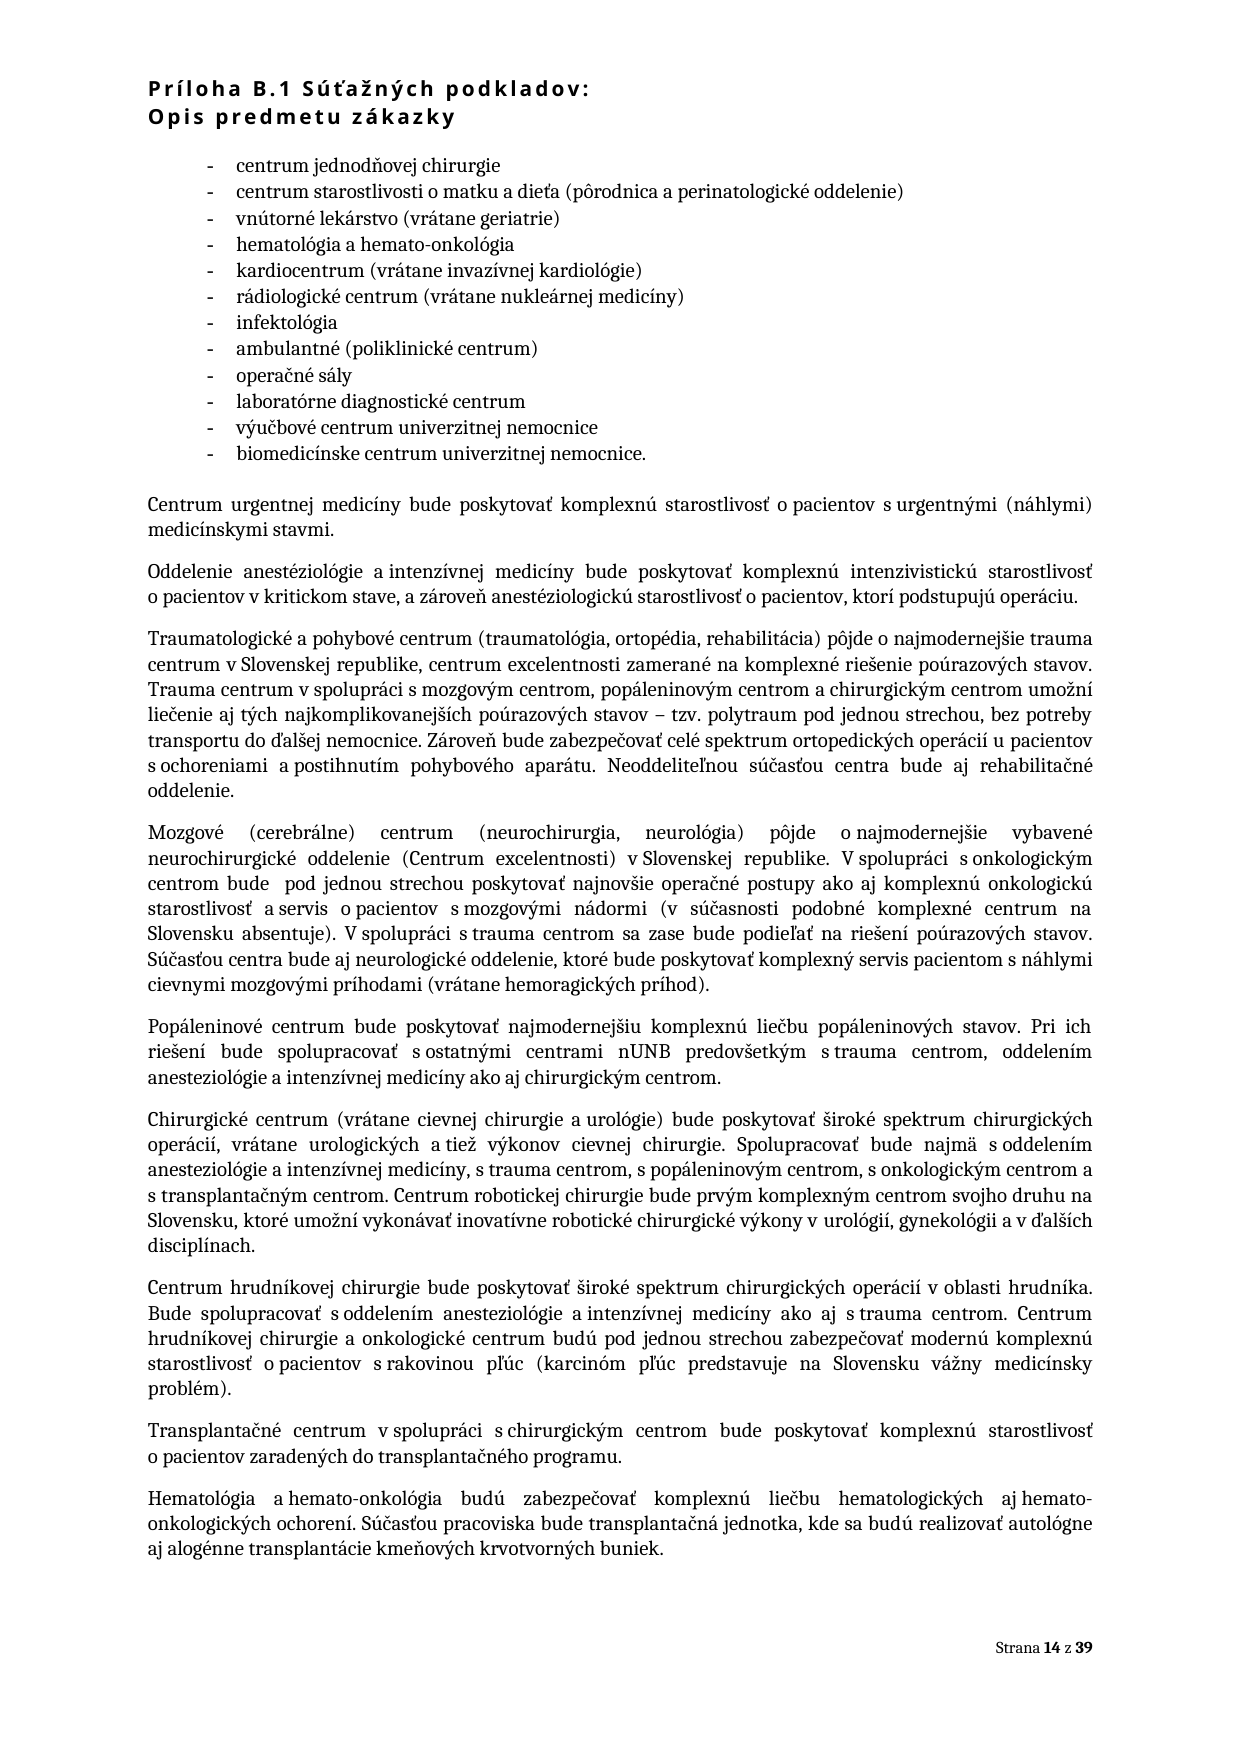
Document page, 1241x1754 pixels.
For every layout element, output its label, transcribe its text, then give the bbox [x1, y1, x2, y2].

list rádiologické centrum (vrátane nukleárnej medicíny) [207, 284, 1093, 309]
text Popáleninové centrum bude poskytovať najmodernejšiu komplexnú liečbu popáleninových stavov. Pri ich riešení bude spolupracovať s ostatnými centrami nUNB predovšetkým s trauma centrom, oddelením anesteziológie a intenzívnej medicíny ako aj chirurgickým centrom. [148, 1015, 1093, 1089]
list laboratórne diagnostické centrum [207, 389, 1093, 413]
text Mozgové (cerebrálne) centrum (neurochirurgia, neurológia) pôjde o najmodernejšie vybavené neurochirurgické oddelenie (Centrum excelentnosti) v Slovenskej republike. V spolupráci s onkologickým centrom bude pod jednou strechou poskytovať najnovšie operačné postupy ako aj komplexnú onkologickú starostlivosť a servis o pacientov s mozgovými nádormi (v súčasnosti podobné komplexné centrum na Slovensku absentuje). V spolupráci s trauma centrom sa zase bude podieľať na riešení poúrazových stavov. Súčasťou centra bude aj neurologické oddelenie, ktoré bude poskytovať komplexný servis pacientom s náhlymi cievnymi mozgovými príhodami (vrátane hemoragických príhod). [148, 821, 1093, 997]
list infektológia [207, 310, 1093, 335]
list centrum starostlivosti o matku a dieťa (pôrodnica a perinatologické oddelenie) [207, 179, 1093, 204]
list operačné sály [207, 362, 1093, 387]
list centrum jednodňovej chirurgie [207, 153, 1093, 178]
text Traumatologické a pohybové centrum (traumatológia, ortopédia, rehabilitácia) pôjde o najmodernejšie trauma centrum v Slovenskej republike, centrum excelentnosti zamerané na komplexné riešenie poúrazových stavov. Trauma centrum v spolupráci s mozgovým centrom, popáleninovým centrom a chirurgickým centrom umožní liečenie aj tých najkomplikovanejších poúrazových stavov – tzv. polytraum pod jednou strechou, bez potreby transportu do ďalšej nemocnice. Zároveň bude zabezpečovať celé spektrum ortopedických operácií u pacientov s ochoreniami a postihnutím pohybového aparátu. Neoddeliteľnou súčasťou centra bude aj rehabilitačné oddelenie. [148, 627, 1093, 803]
text Hematológia a hemato-onkológia budú zabezpečovať komplexnú liečbu hematologických aj hemato-onkologických ochorení. Súčasťou pracoviska bude transplantačná jednotka, kde sa budú realizovať autológne aj alogénne transplantácie kmeňových krvotvorných buniek. [148, 1486, 1093, 1561]
text Centrum urgentnej medicíny bude poskytovať komplexnú starostlivosť o pacientov s urgentnými (náhlymi) medicínskymi stavmi. [148, 492, 1093, 542]
text Centrum hrudníkovej chirurgie bude poskytovať široké spektrum chirurgických operácií v oblasti hrudníka. Bude spolupracovať s oddelením anesteziológie a intenzívnej medicíny ako aj s trauma centrom. Centrum hrudníkovej chirurgie a onkologické centrum budú pod jednou strechou zabezpečovať modernú komplexnú starostlivosť o pacientov s rakovinou pľúc (karcinóm pľúc predstavuje na Slovensku vážny medicínsky problém). [148, 1276, 1093, 1401]
list hematológia a hemato-onkológia [207, 232, 1093, 256]
list biomedicínske centrum univerzitnej nemocnice. [207, 441, 1093, 466]
list ambulantné (poliklinické centrum) [207, 336, 1093, 361]
text Chirurgické centrum (vrátane cievnej chirurgie a urológie) bude poskytovať široké spektrum chirurgických operácií, vrátane urologických a tiež výkonov cievnej chirurgie. Spolupracovať bude najmä s oddelením anesteziológie a intenzívnej medicíny, s trauma centrom, s popáleninovým centrom, s onkologickým centrom a s transplantačným centrom. Centrum robotickej chirurgie bude prvým komplexným centrom svojho druhu na Slovensku, ktoré umožní vykonávať inovatívne robotické chirurgické výkony v urológií, gynekológii a v ďalších disciplínach. [148, 1107, 1093, 1258]
list vnútorné lekárstvo (vrátane geriatrie) [207, 206, 1093, 230]
list výučbové centrum univerzitnej nemocnice [207, 415, 1093, 439]
text Oddelenie anestéziológie a intenzívnej medicíny bude poskytovať komplexnú intenzivistickú starostlivosť o pacientov v kritickom stave, a zároveň anestéziologickú starostlivosť o pacientov, ktorí podstupujú operáciu. [148, 560, 1093, 609]
list kardiocentrum (vrátane invazívnej kardiológie) [207, 258, 1093, 283]
text Transplantačné centrum v spolupráci s chirurgickým centrom bude poskytovať komplexnú starostlivosť o pacientov zaradených do transplantačného programu. [148, 1419, 1093, 1468]
